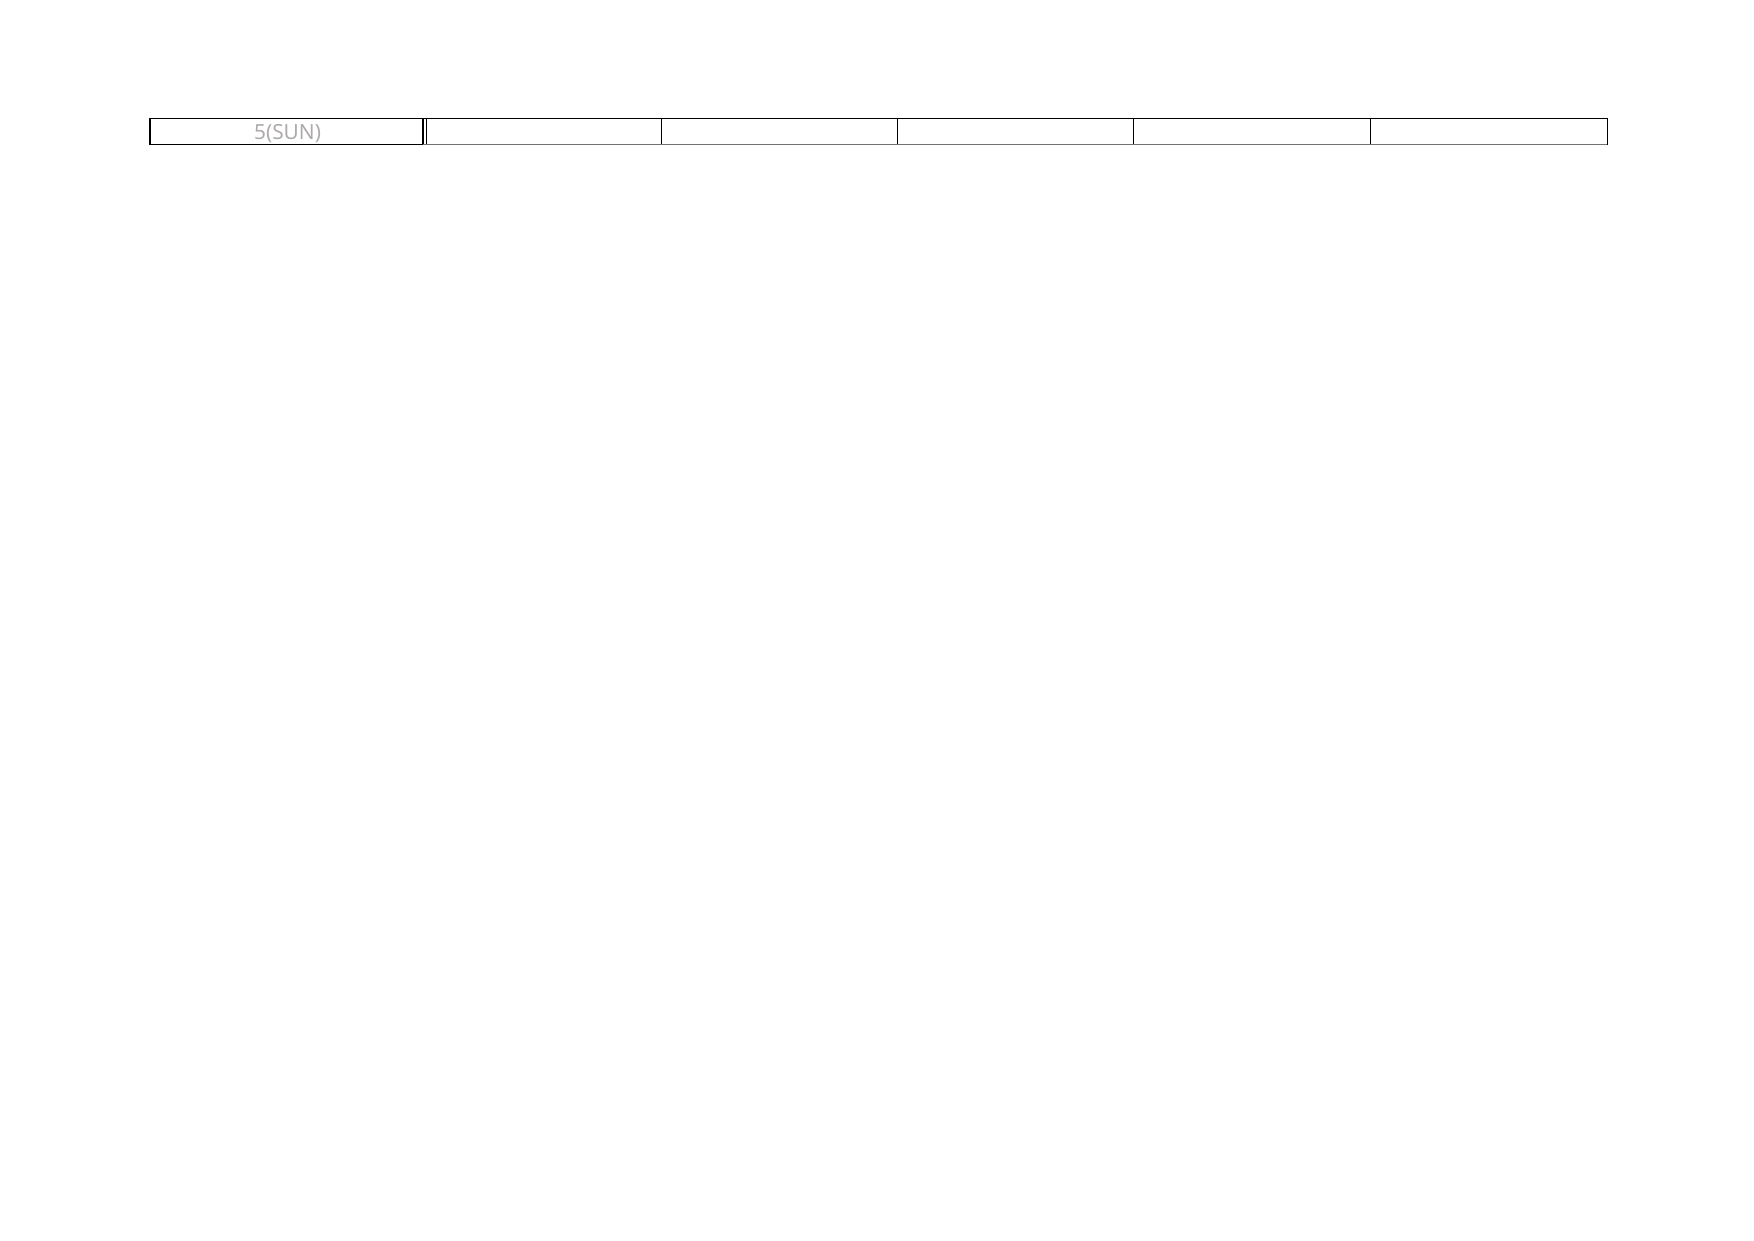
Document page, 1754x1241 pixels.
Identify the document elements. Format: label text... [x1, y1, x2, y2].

table_cell [427, 119, 661, 144]
table_cell 5(SUN) [151, 119, 422, 144]
table_cell [1371, 119, 1607, 144]
table_cell [1134, 119, 1370, 144]
table_cell [898, 119, 1133, 144]
table_cell [662, 119, 897, 144]
